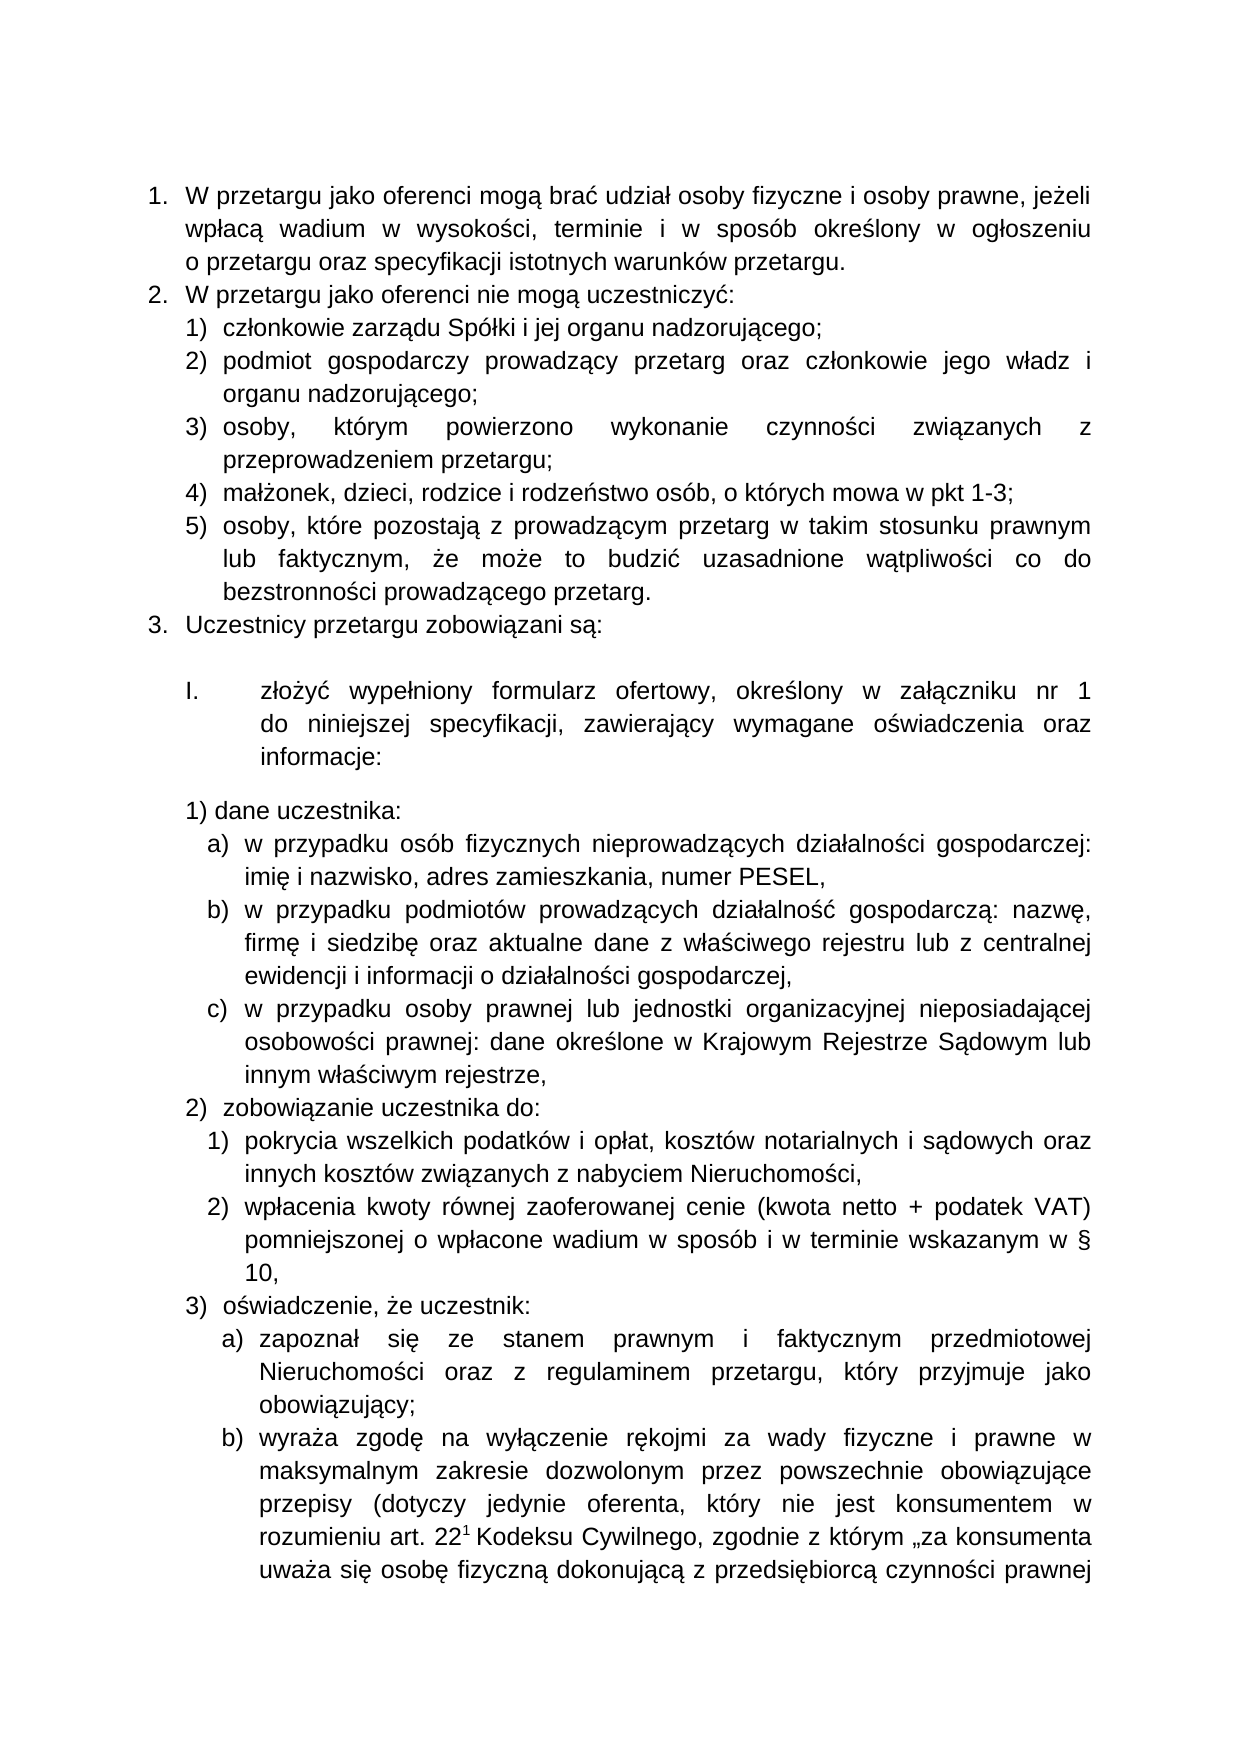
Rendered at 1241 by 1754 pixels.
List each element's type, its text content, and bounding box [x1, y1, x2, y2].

list podmiot gospodarczy prowadzący przetarg oraz członkowie jego władz i organu nadzorującego; [185, 346, 1093, 407]
list zapoznał się ze stanem prawnym i faktycznym przedmiotowej Nieruchomości oraz z regulaminem przetargu, który przyjmuje jako obowiązujący; [221, 1324, 1093, 1419]
list osoby, którym powierzono wykonanie czynności związanych z przeprowadzeniem przetargu; [185, 412, 1093, 473]
list W przetargu jako oferenci nie mogą uczestniczyć: [148, 280, 1093, 308]
text 1) dane uczestnika: [185, 796, 1093, 824]
list zobowiązanie uczestnika do: [185, 1093, 1093, 1122]
list wpłacenia kwoty równej zaoferowanej cenie (kwota netto + podatek VAT) pomniejszonej o wpłacone wadium w sposób i w terminie wskazanym w § 10, [207, 1192, 1093, 1287]
list złożyć wypełniony formularz ofertowy, określony w załączniku nr 1 do niniejszej specyfikacji, zawierający wymagane oświadczenia oraz informacje: [185, 676, 1093, 771]
list Uczestnicy przetargu zobowiązani są: [148, 610, 1093, 639]
list W przetargu jako oferenci mogą brać udział osoby fizyczne i osoby prawne, jeżeli wpłacą wadium w wysokości, terminie i w sposób określony w ogłoszeniu o przetargu oraz specyfikacji istotnych warunków przetargu. [148, 181, 1093, 275]
list w przypadku osoby prawnej lub jednostki organizacyjnej nieposiadającej osobowości prawnej: dane określone w Krajowym Rejestrze Sądowym lub innym właściwym rejestrze, [207, 994, 1093, 1089]
list osoby, które pozostają z prowadzącym przetarg w takim stosunku prawnym lub faktycznym, że może to budzić uzasadnione wątpliwości co do bezstronności prowadzącego przetarg. [185, 511, 1093, 606]
list w przypadku osób fizycznych nieprowadzących działalności gospodarczej: imię i nazwisko, adres zamieszkania, numer PESEL, [207, 829, 1093, 891]
list oświadczenie, że uczestnik: [185, 1291, 1093, 1320]
list w przypadku podmiotów prowadzących działalność gospodarczą: nazwę, firmę i siedzibę oraz aktualne dane z właściwego rejestru lub z centralnej ewidencji i informacji o działalności gospodarczej, [207, 895, 1093, 990]
list pokrycia wszelkich podatków i opłat, kosztów notarialnych i sądowych oraz innych kosztów związanych z nabyciem Nieruchomości, [207, 1126, 1093, 1188]
list członkowie zarządu Spółki i jej organu nadzorującego; [185, 313, 1093, 341]
list małżonek, dzieci, rodzice i rodzeństwo osób, o których mowa w pkt 1-3; [185, 478, 1093, 507]
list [221, 1423, 1093, 1584]
